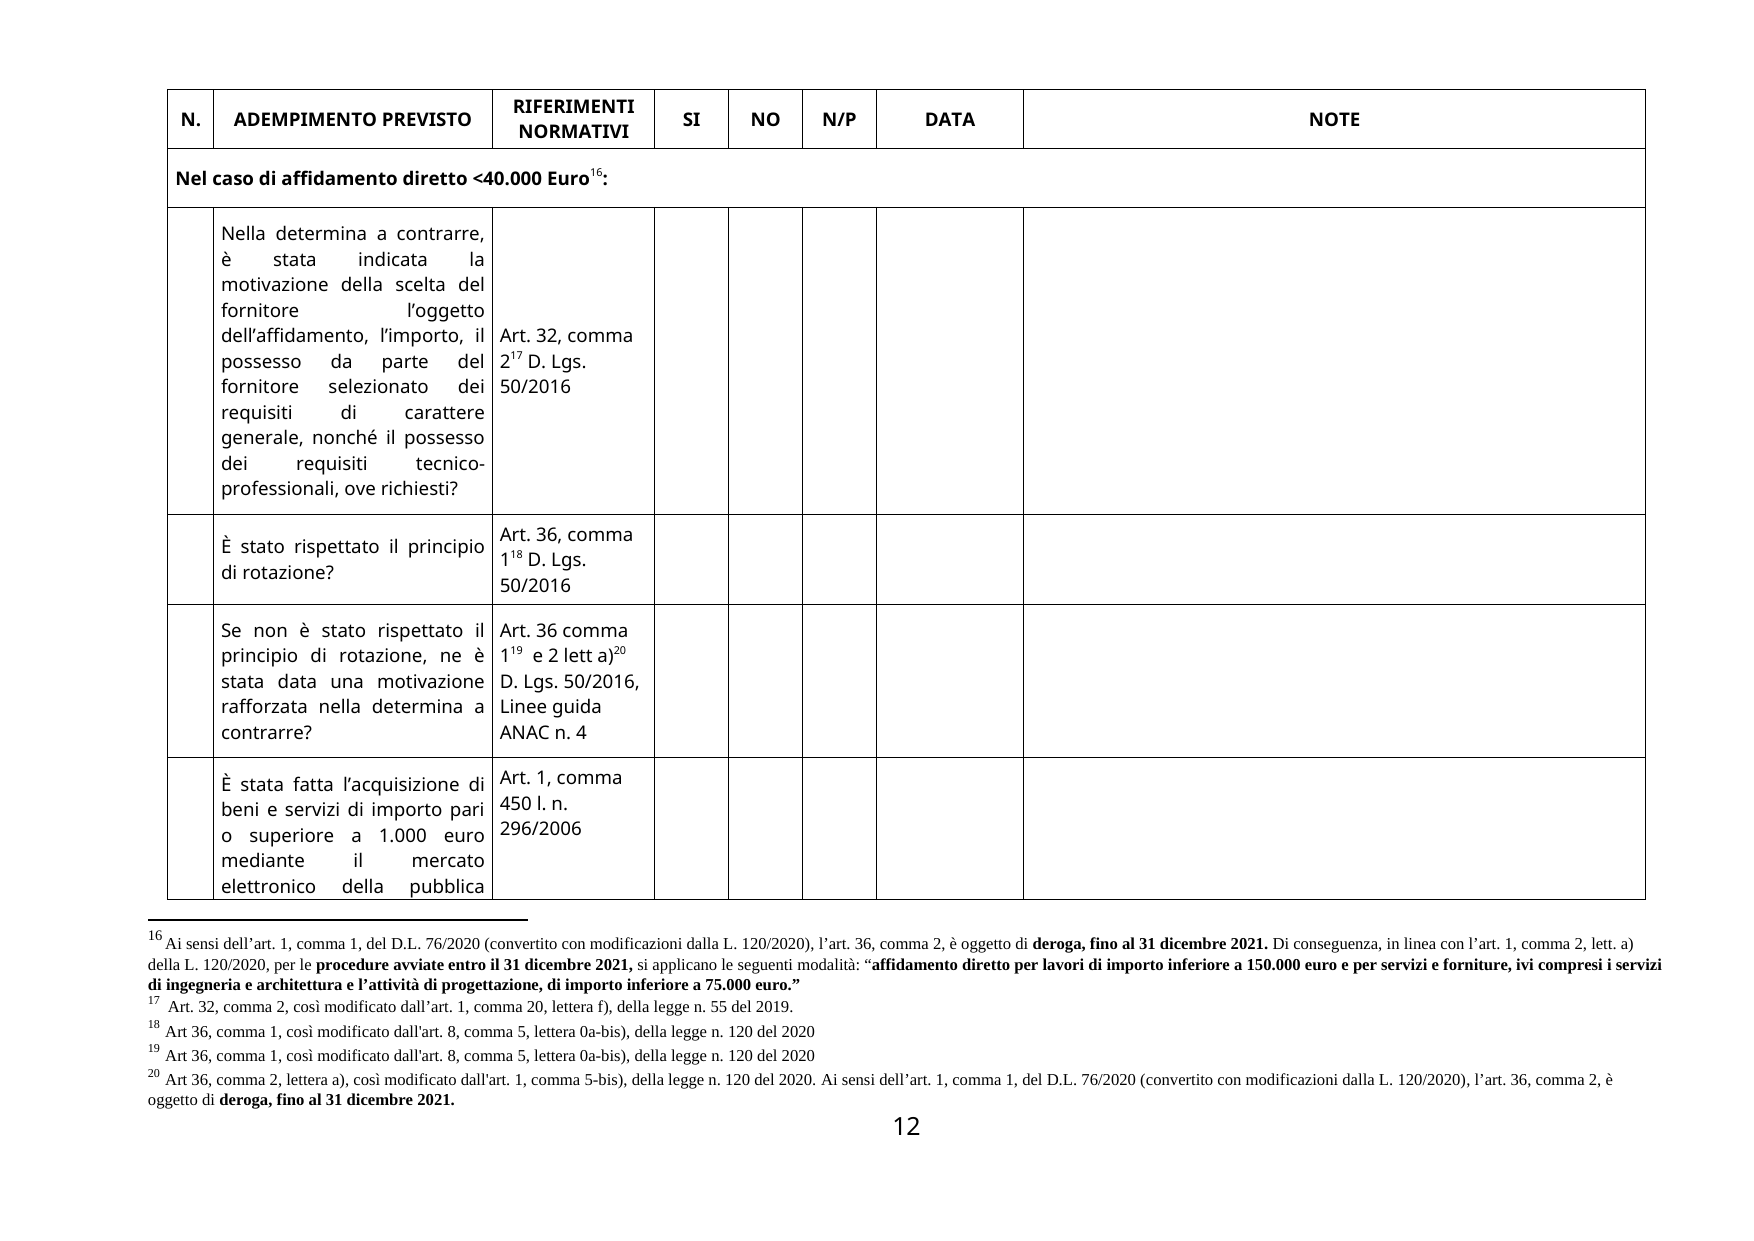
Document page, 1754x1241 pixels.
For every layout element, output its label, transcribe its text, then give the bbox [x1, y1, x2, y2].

table_cell È stato rispettato il principio di rotazione? [214, 515, 492, 604]
table_cell [803, 208, 876, 513]
table_cell [1024, 208, 1645, 513]
table_cell Art. 36, comma 1 D. Lgs. 50/2016 [493, 515, 654, 604]
table_cell [168, 208, 213, 513]
table_cell Se non è stato rispettato il principio di rotazione, ne è stata data una motivazione rafforzata nella determina a contrarre? [214, 605, 492, 757]
table_cell [729, 605, 802, 757]
table_cell [1024, 758, 1645, 898]
table_cell [168, 605, 213, 757]
table_cell [655, 208, 728, 513]
table_cell [877, 208, 1023, 513]
table_cell [655, 758, 728, 898]
table_cell [803, 515, 876, 604]
table_cell [655, 605, 728, 757]
table_cell [877, 515, 1023, 604]
table_header N. [168, 90, 213, 148]
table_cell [214, 758, 492, 898]
table_header SI [655, 90, 728, 148]
table_cell Nella determina a contrarre, è stata indicata la motivazione della scelta del fornitore l’oggetto dell’affidamento, l’importo, il possesso da parte del fornitore selezionato dei requisiti di carattere generale, nonché il possesso dei requisiti tecnico-professionali, ove richiesti? [214, 208, 492, 513]
table_cell [1024, 605, 1645, 757]
table_header NO [729, 90, 802, 148]
table_cell [655, 515, 728, 604]
table_header ADEMPIMENTO PREVISTO [214, 90, 492, 148]
table_cell [877, 758, 1023, 898]
table_cell [729, 208, 802, 513]
table_header DATA [877, 90, 1023, 148]
table_header NOTE [1024, 90, 1645, 148]
table_cell Art. 36 comma 1 e 2 lett a) D. Lgs. 50/2016, Linee guida ANAC n. 4 [493, 605, 654, 757]
table_cell [1024, 515, 1645, 604]
table_cell [803, 605, 876, 757]
table_header N/P [803, 90, 876, 148]
table_cell [729, 758, 802, 898]
table_header RIFERIMENTI NORMATIVI [493, 90, 654, 148]
table_cell Nel caso di affidamento diretto <40.000 Euro: [168, 149, 1645, 207]
table_cell [168, 758, 213, 898]
table_cell [729, 515, 802, 604]
table_cell Art. 1, comma 450 l. n. 296/2006 [493, 758, 654, 898]
table_cell [168, 515, 213, 604]
table_cell Art. 32, comma 2 D. Lgs. 50/2016 [493, 208, 654, 513]
table_cell [803, 758, 876, 898]
table_cell [877, 605, 1023, 757]
